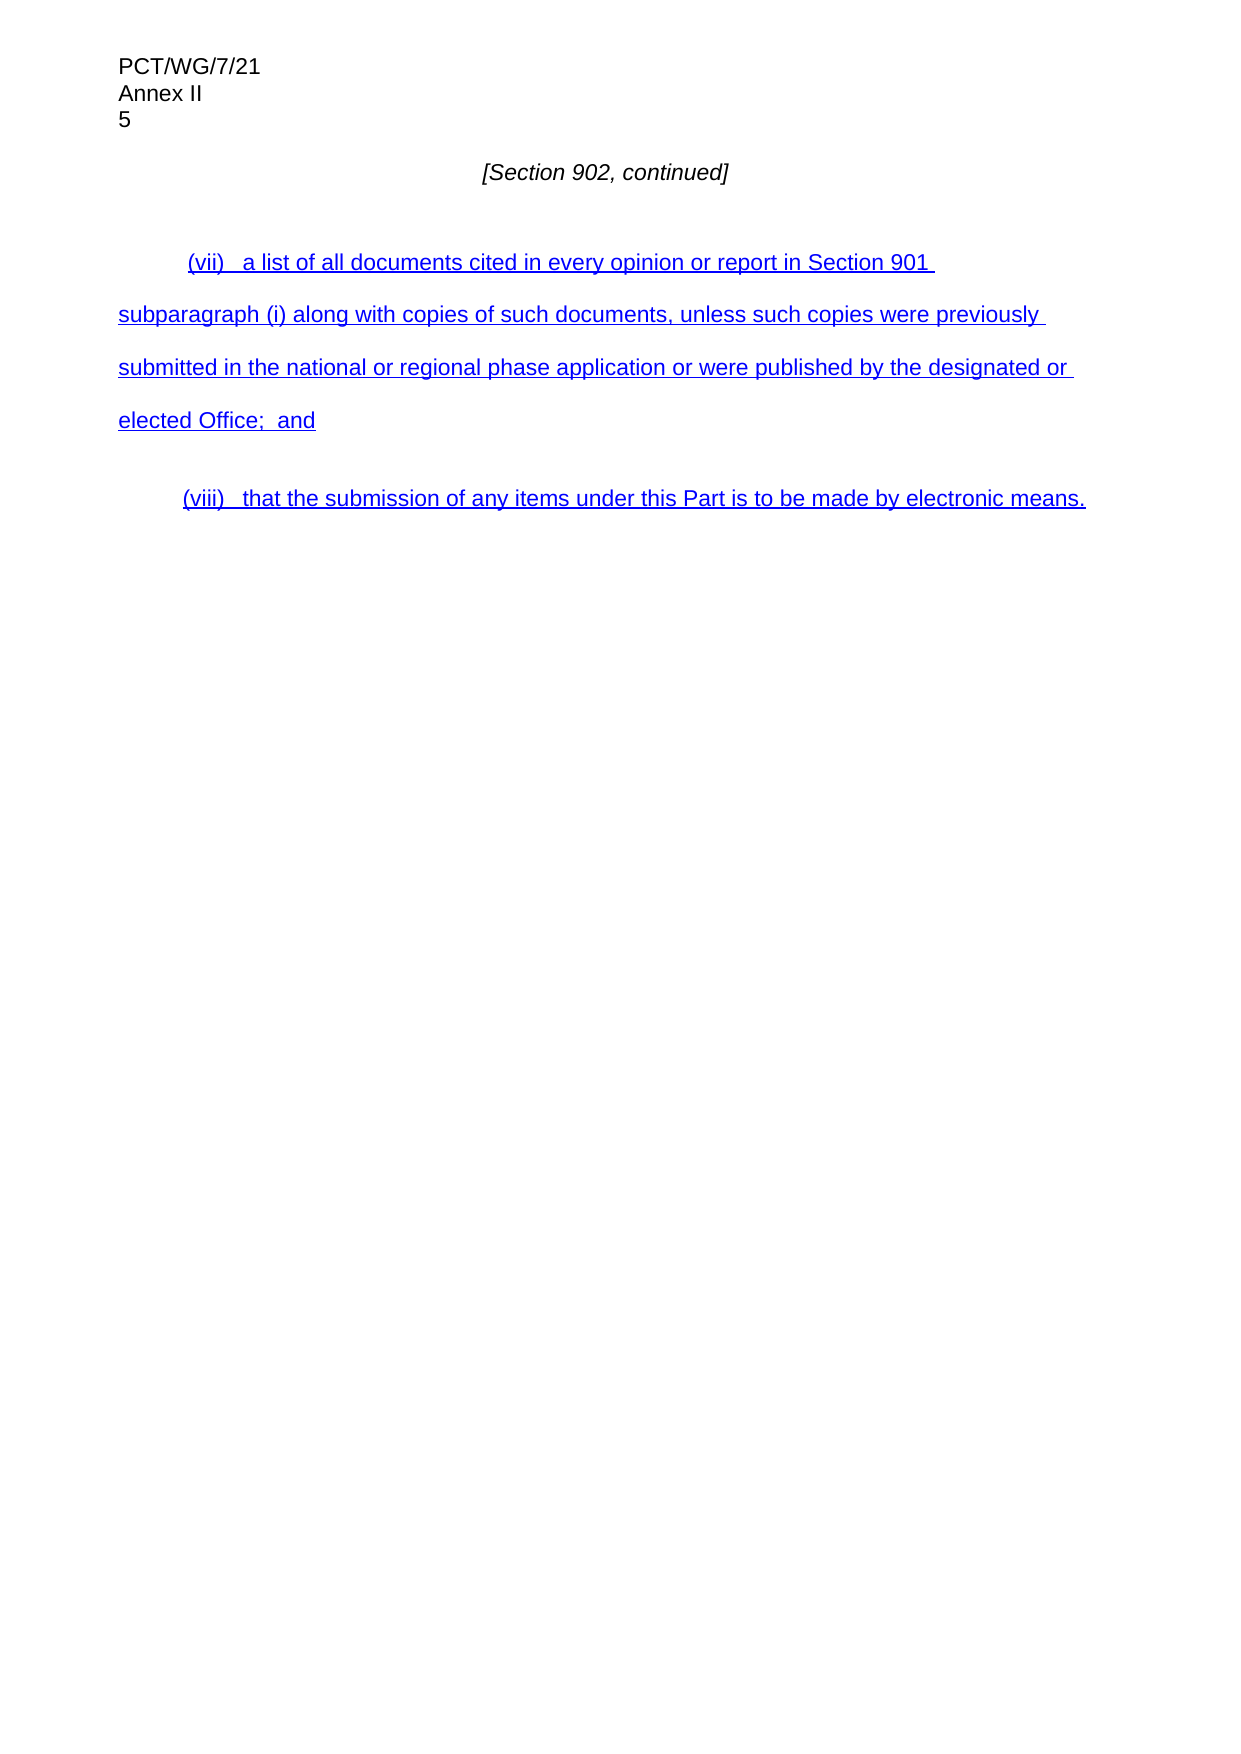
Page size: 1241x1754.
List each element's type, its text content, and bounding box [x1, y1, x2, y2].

text (viii) that the submission of any items under this Part is to be made by electronic means. [118, 484, 1092, 511]
text [Section 902, continued] [118, 158, 1092, 185]
text (vii) a list of all documents cited in every opinion or report in Section 901 subparagraph (i) along with copies of such documents, unless such copies were previously submitted in the national or regional phase application or were published by the designated or elected Office; and [118, 249, 1092, 433]
